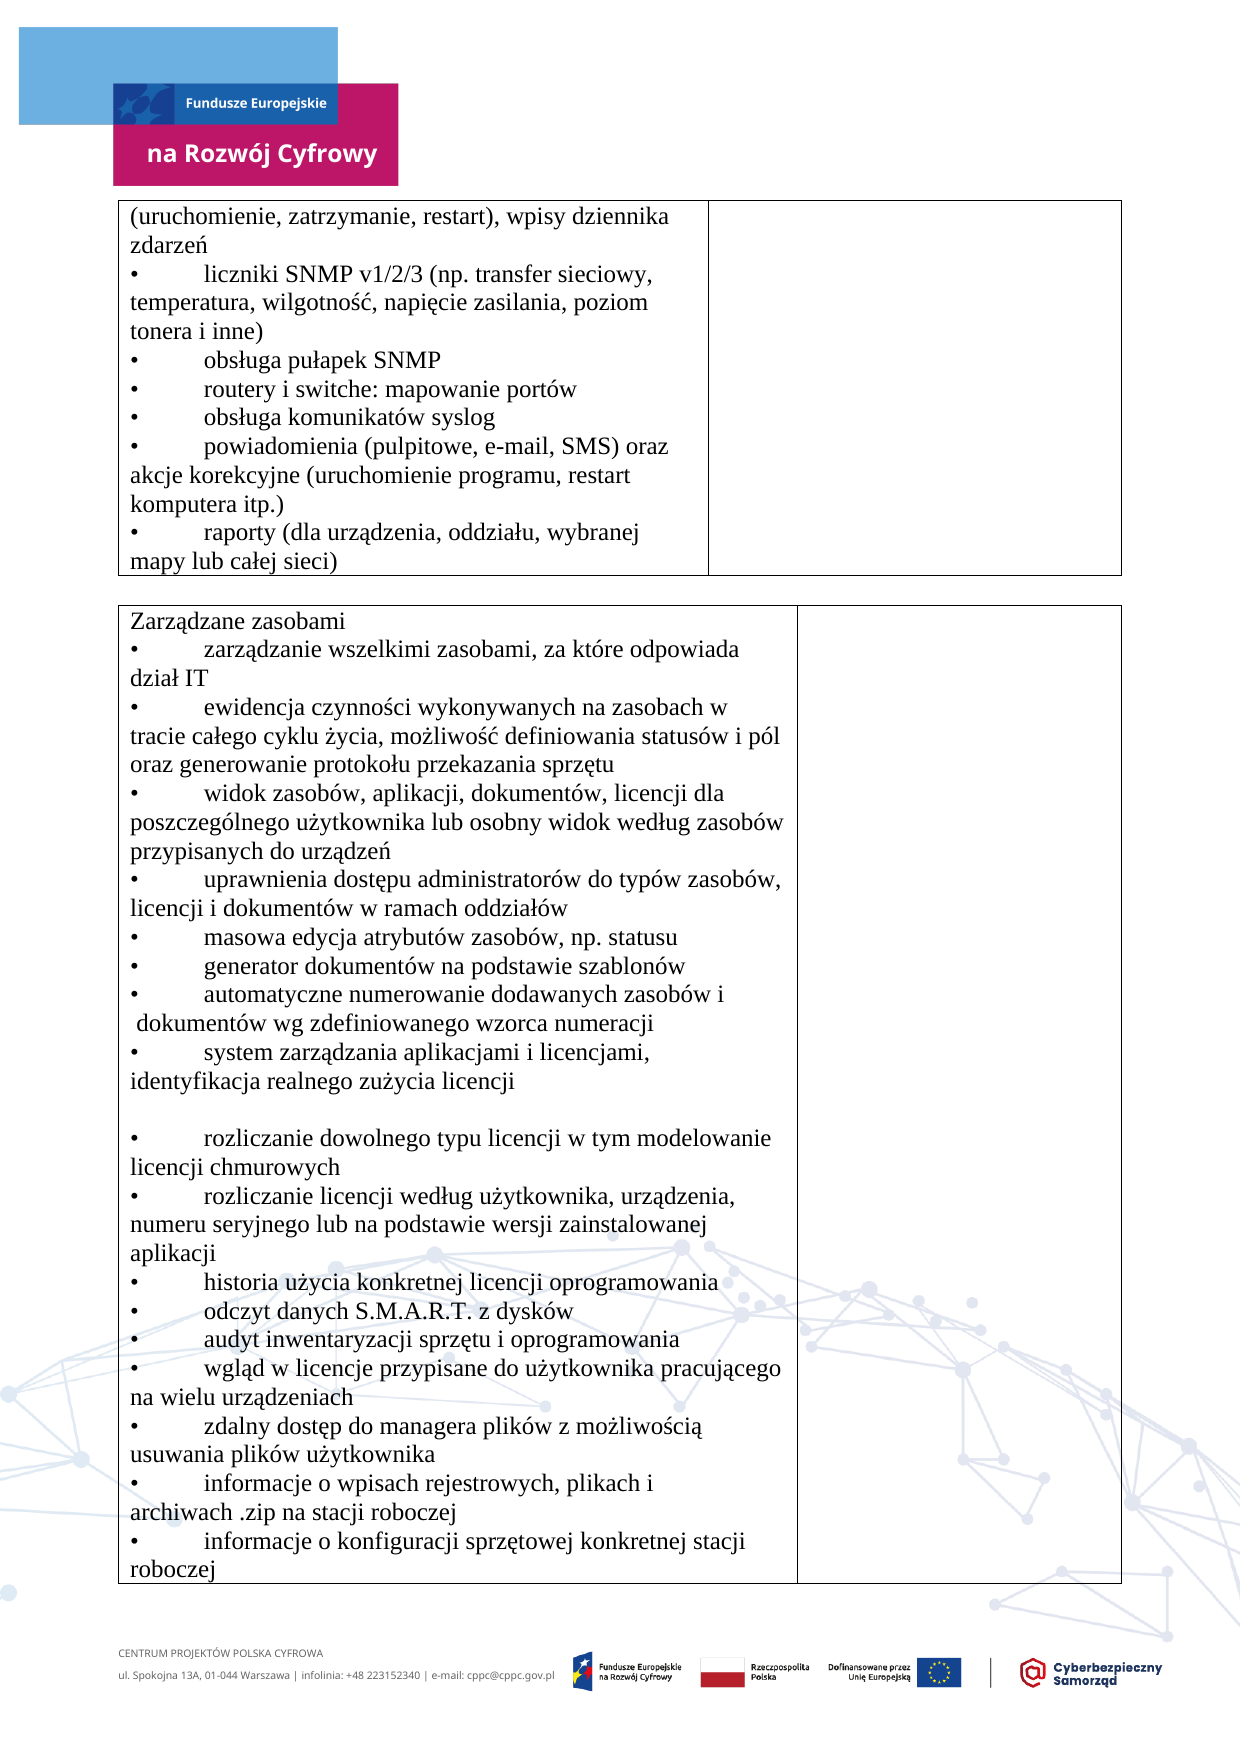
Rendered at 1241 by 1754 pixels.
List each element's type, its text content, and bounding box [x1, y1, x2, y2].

picture [18, 27, 399, 186]
table_cell [709, 201, 1121, 575]
table_header [798, 606, 1121, 1583]
picture [0, 1221, 1240, 1754]
